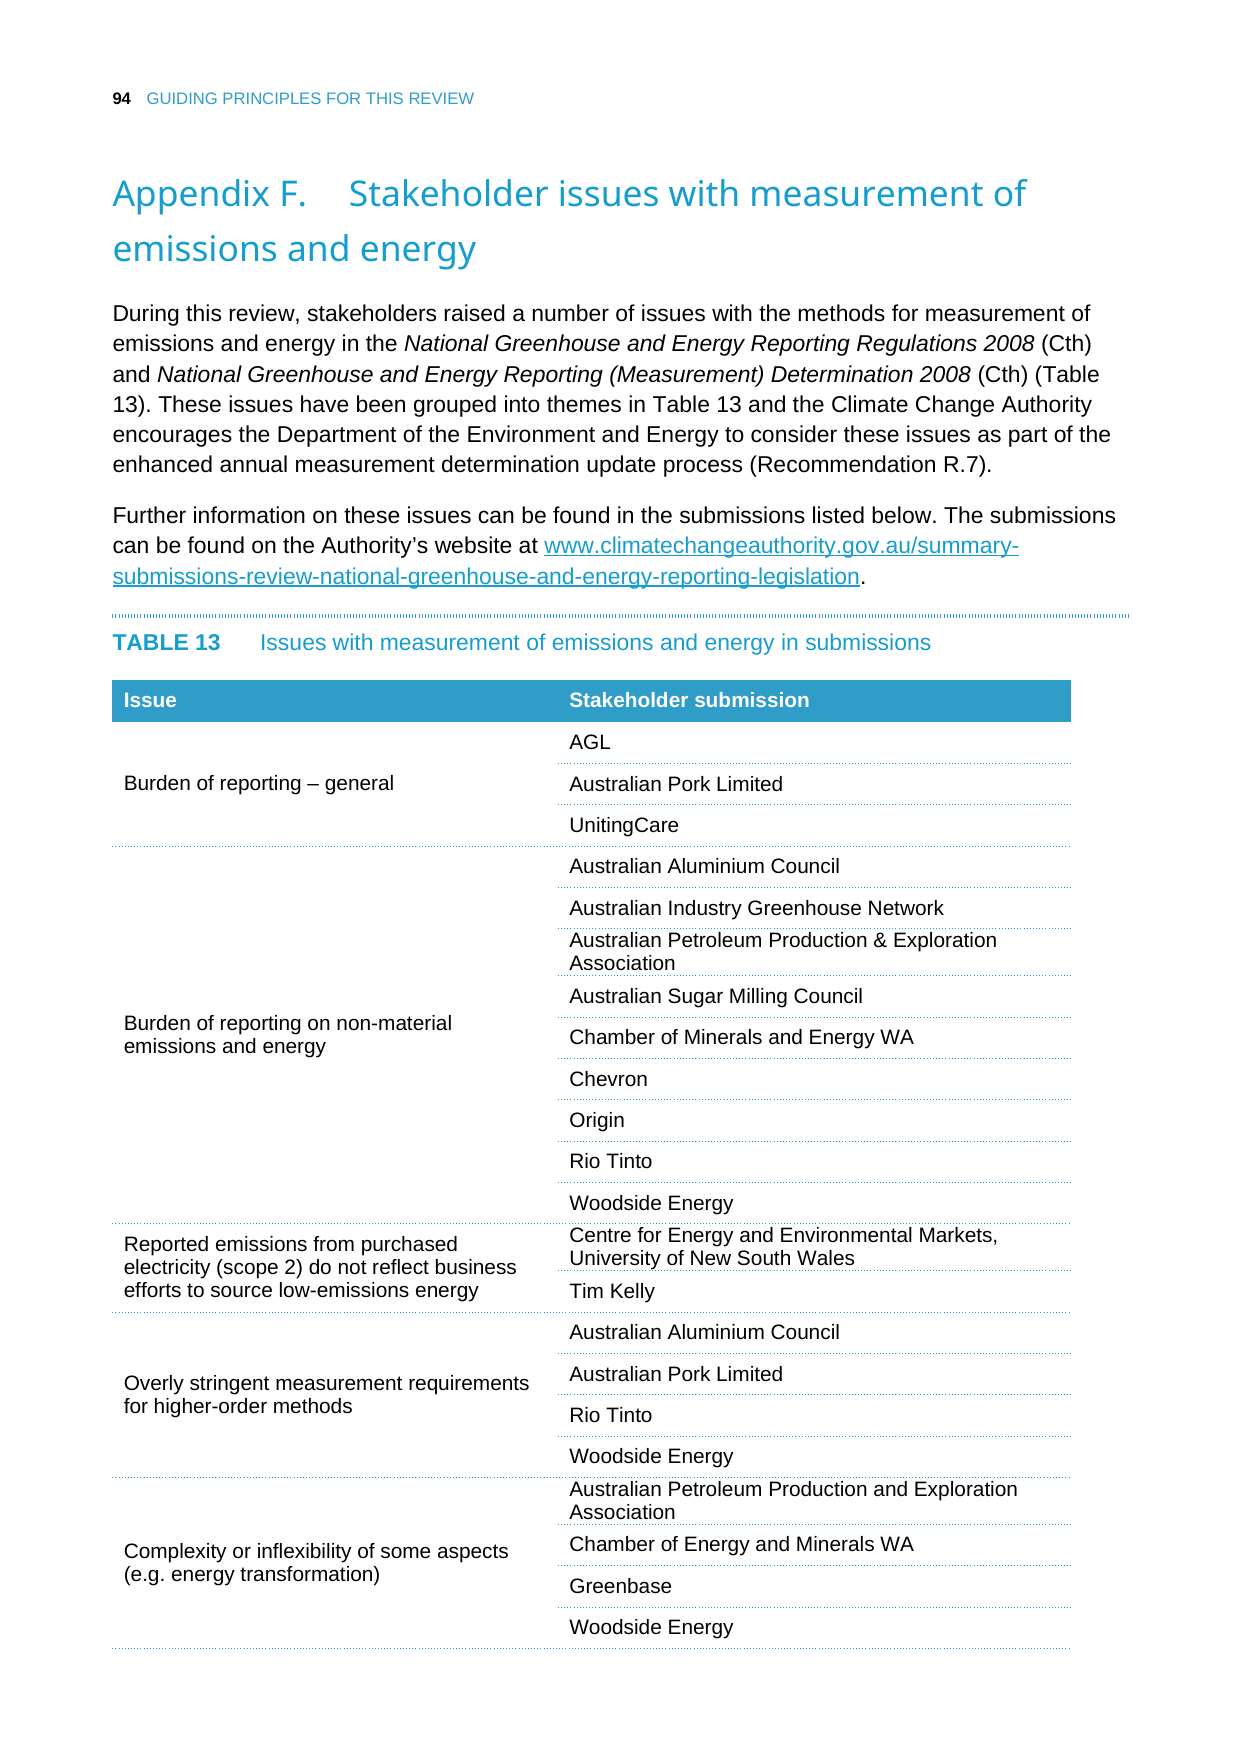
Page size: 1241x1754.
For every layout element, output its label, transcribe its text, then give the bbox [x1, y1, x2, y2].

table_cell Burden of reporting on non-material emissions and energy [112, 846, 558, 1223]
table_cell Australian Aluminium Council [558, 1312, 1071, 1353]
table_cell Woodside Energy [558, 1607, 1071, 1648]
table_cell Overly stringent measurement requirements for higher-order methods [112, 1312, 558, 1477]
table_header Stakeholder submission [558, 680, 1071, 722]
table_header Issue [112, 680, 558, 722]
table_cell Reported emissions from purchased electricity (scope 2) do not reflect business efforts to source low-emissions energy [112, 1223, 558, 1312]
table_cell Centre for Energy and Environmental Markets, University of New South Wales [558, 1223, 1071, 1270]
table_cell Chamber of Minerals and Energy WA [558, 1017, 1071, 1058]
table_cell Australian Industry Greenhouse Network [558, 887, 1071, 928]
table_cell Origin [558, 1099, 1071, 1141]
table_cell Chevron [558, 1058, 1071, 1099]
table_cell Australian Petroleum Production and Exploration Association [558, 1477, 1071, 1524]
table_cell Complexity or inflexibility of some aspects (e.g. energy transformation) [112, 1477, 558, 1648]
table_cell Woodside Energy [558, 1436, 1071, 1477]
table_cell UnitingCare [558, 804, 1071, 846]
table_cell Woodside Energy [558, 1182, 1071, 1223]
text During this review, stakeholders raised a number of issues with the methods for measurement of emissions and energy in the National Greenhouse and Energy Reporting Regulations 2008 (Cth) and National Greenhouse and Energy Reporting (Measurement) Determination 2008 (Cth) (Table 13). These issues have been grouped into themes in Table 13 and the Climate Change Authority encourages the Department of the Environment and Energy to consider these issues as part of the enhanced annual measurement determination update process (Recommendation R.7). [112, 300, 1128, 478]
text Issues with measurement of emissions and energy in submissions [112, 614, 1128, 655]
table_cell Australian Pork Limited [558, 1353, 1071, 1394]
table_cell Tim Kelly [558, 1270, 1071, 1312]
table_cell Chamber of Energy and Minerals WA [558, 1524, 1071, 1565]
table_cell Australian Pork Limited [558, 763, 1071, 804]
text Further information on these issues can be found in the submissions listed below. The submissions can be found on the Authority’s website at www.climatechangeauthority.gov.au/summary-submissions-review-national-greenhouse-and-energy-reporting-legislation. [112, 502, 1128, 589]
table_cell Burden of reporting – general [112, 722, 558, 846]
table_cell Australian Sugar Milling Council [558, 975, 1071, 1017]
table_cell Australian Petroleum Production & Exploration Association [558, 928, 1071, 975]
table_cell Australian Aluminium Council [558, 846, 1071, 887]
table_cell Rio Tinto [558, 1141, 1071, 1182]
table_cell Rio Tinto [558, 1394, 1071, 1436]
subtitle Stakeholder issues with measurement of emissions and energy [112, 168, 1128, 272]
table_cell AGL [558, 722, 1071, 763]
table_cell Greenbase [558, 1565, 1071, 1607]
